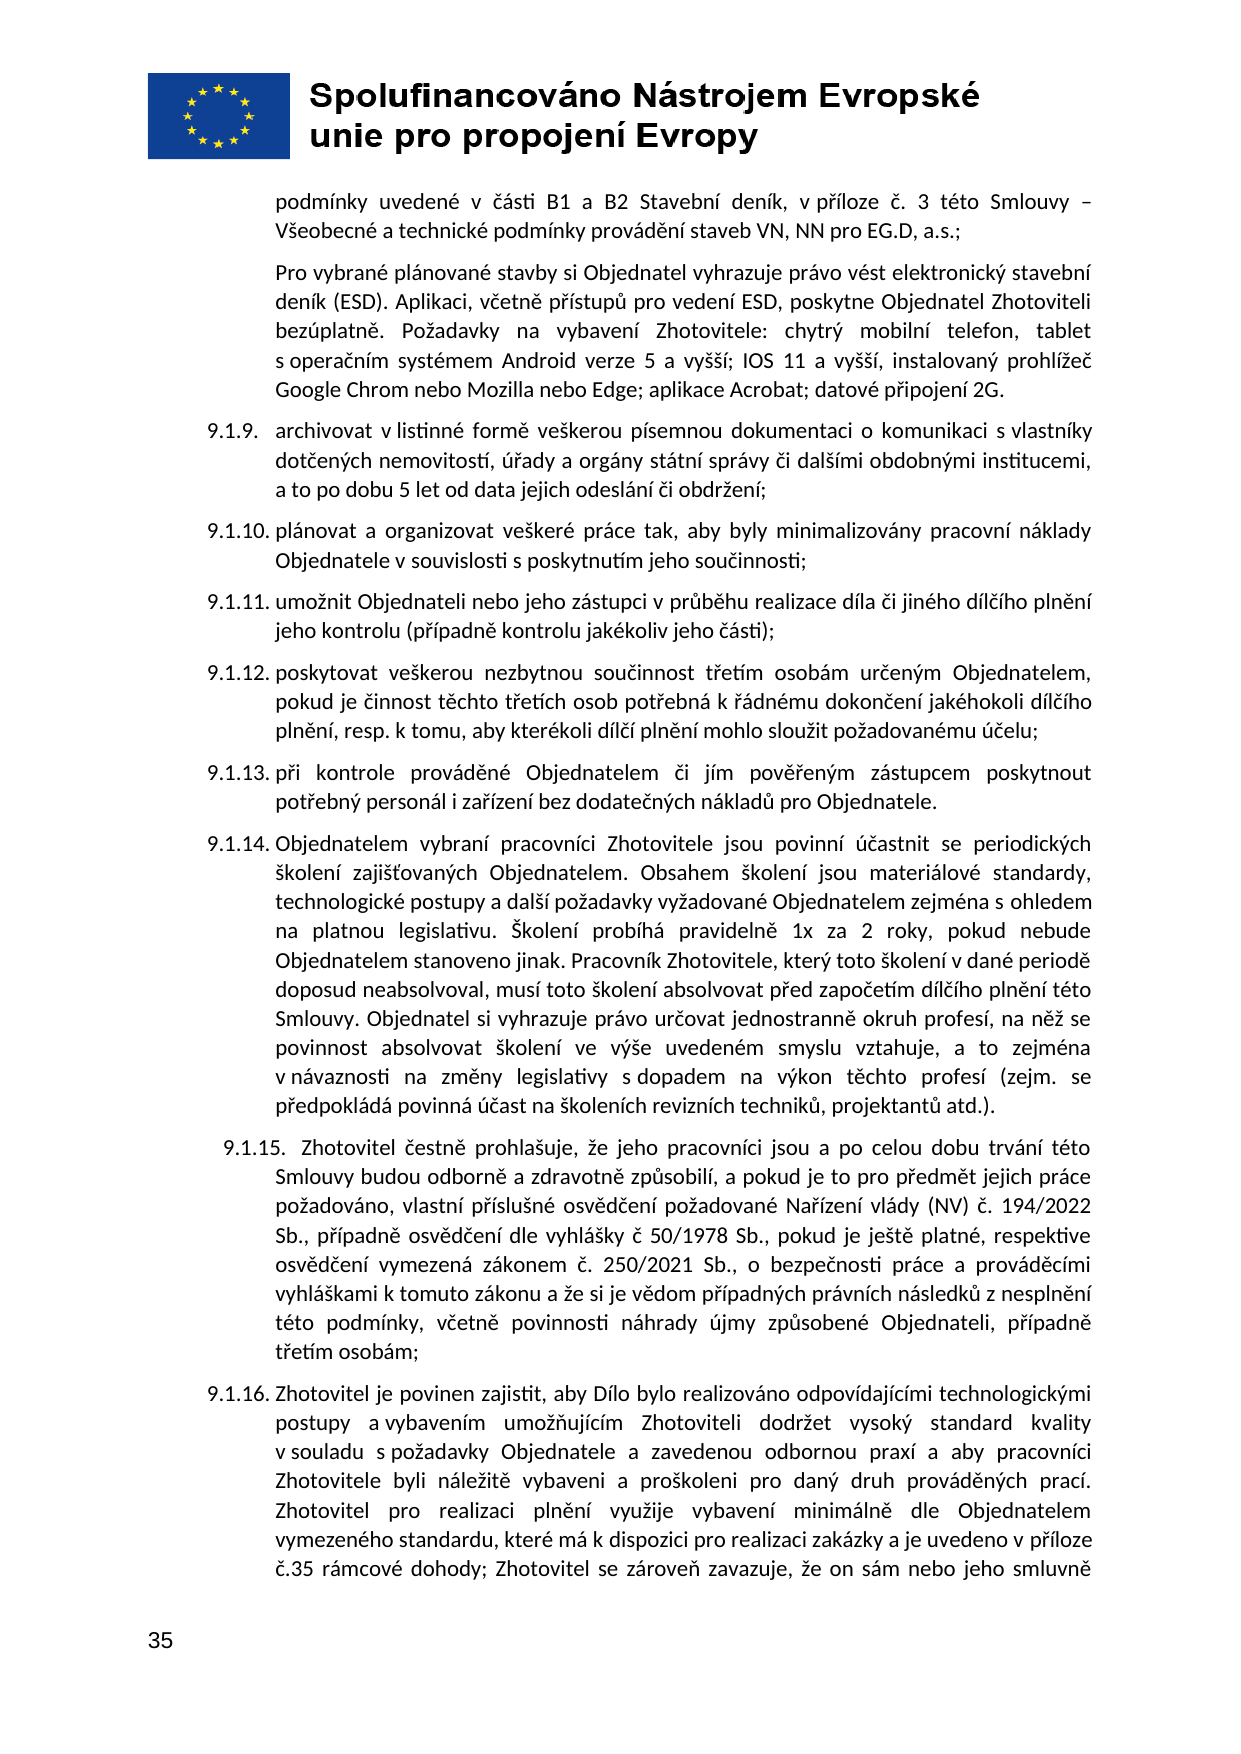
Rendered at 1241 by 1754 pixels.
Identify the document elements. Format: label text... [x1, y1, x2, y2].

text Pro vybrané plánované stavby si Objednatel vyhrazuje právo vést elektronický stavební deník (ESD). Aplikaci, včetně přístupů pro vedení ESD, poskytne Objednatel Zhotoviteli bezúplatně. Požadavky na vybavení Zhotovitele: chytrý mobilní telefon, tablet s operačním systémem Android verze 5 a vyšší; IOS 11 a vyšší, instalovaný prohlížeč Google Chrom nebo Mozilla nebo Edge; aplikace Acrobat; datové připojení 2G. [275, 257, 1093, 403]
list poskytovat veškerou nezbytnou součinnost třetím osobám určeným Objednatelem, pokud je činnost těchto třetích osob potřebná k řádnému dokončení jakéhokoli dílčího plnění, resp. k tomu, aby kterékoli dílčí plnění mohlo sloužit požadovanému účelu; [207, 657, 1093, 745]
list při kontrole prováděné Objednatelem či jím pověřeným zástupcem poskytnout potřebný personál i zařízení bez dodatečných nákladů pro Objednatele. [207, 757, 1093, 816]
list Zhotovitel čestně prohlašuje, že jeho pracovníci jsou a po celou dobu trvání této Smlouvy budou odborně a zdravotně způsobilí, a pokud je to pro předmět jejich práce požadováno, vlastní příslušné osvědčení požadované Nařízení vlády (NV) č. 194/2022 Sb., případně osvědčení dle vyhlášky č 50/1978 Sb., pokud je ještě platné, respektive osvědčení vymezená zákonem č. 250/2021 Sb., o bezpečnosti práce a prováděcími vyhláškami k tomuto zákonu a že si je vědom případných právních následků z nesplnění této podmínky, včetně povinnosti náhrady újmy způsobené Objednateli, případně třetím osobám; [223, 1132, 1093, 1366]
list archivovat v listinné formě veškerou písemnou dokumentaci o komunikaci s vlastníky dotčených nemovitostí, úřady a orgány státní správy či dalšími obdobnými institucemi, a to po dobu 5 let od data jejich odeslání či obdržení; [207, 416, 1093, 503]
picture [147, 73, 991, 160]
list umožnit Objednateli nebo jeho zástupci v průběhu realizace díla či jiného dílčího plnění jeho kontrolu (případně kontrolu jakékoliv jeho části); [207, 586, 1093, 645]
list Objednatelem vybraní pracovníci Zhotovitele jsou povinní účastnit se periodických školení zajišťovaných Objednatelem. Obsahem školení jsou materiálové standardy, technologické postupy a další požadavky vyžadované Objednatelem zejména s ohledem na platnou legislativu. Školení probíhá pravidelně 1x za 2 roky, pokud nebude Objednatelem stanoveno jinak. Pracovník Zhotovitele, který toto školení v dané periodě doposud neabsolvoval, musí toto školení absolvovat před započetím dílčího plnění této Smlouvy. Objednatel si vyhrazuje právo určovat jednostranně okruh profesí, na něž se povinnost absolvovat školení ve výše uvedeném smyslu vztahuje, a to zejména v návaznosti na změny legislativy s dopadem na výkon těchto profesí (zejm. se předpokládá povinná účast na školeních revizních techniků, projektantů atd.). [207, 828, 1093, 1120]
list plánovat a organizovat veškeré práce tak, aby byly minimalizovány pracovní náklady Objednatele v souvislosti s poskytnutím jeho součinnosti; [207, 516, 1093, 574]
